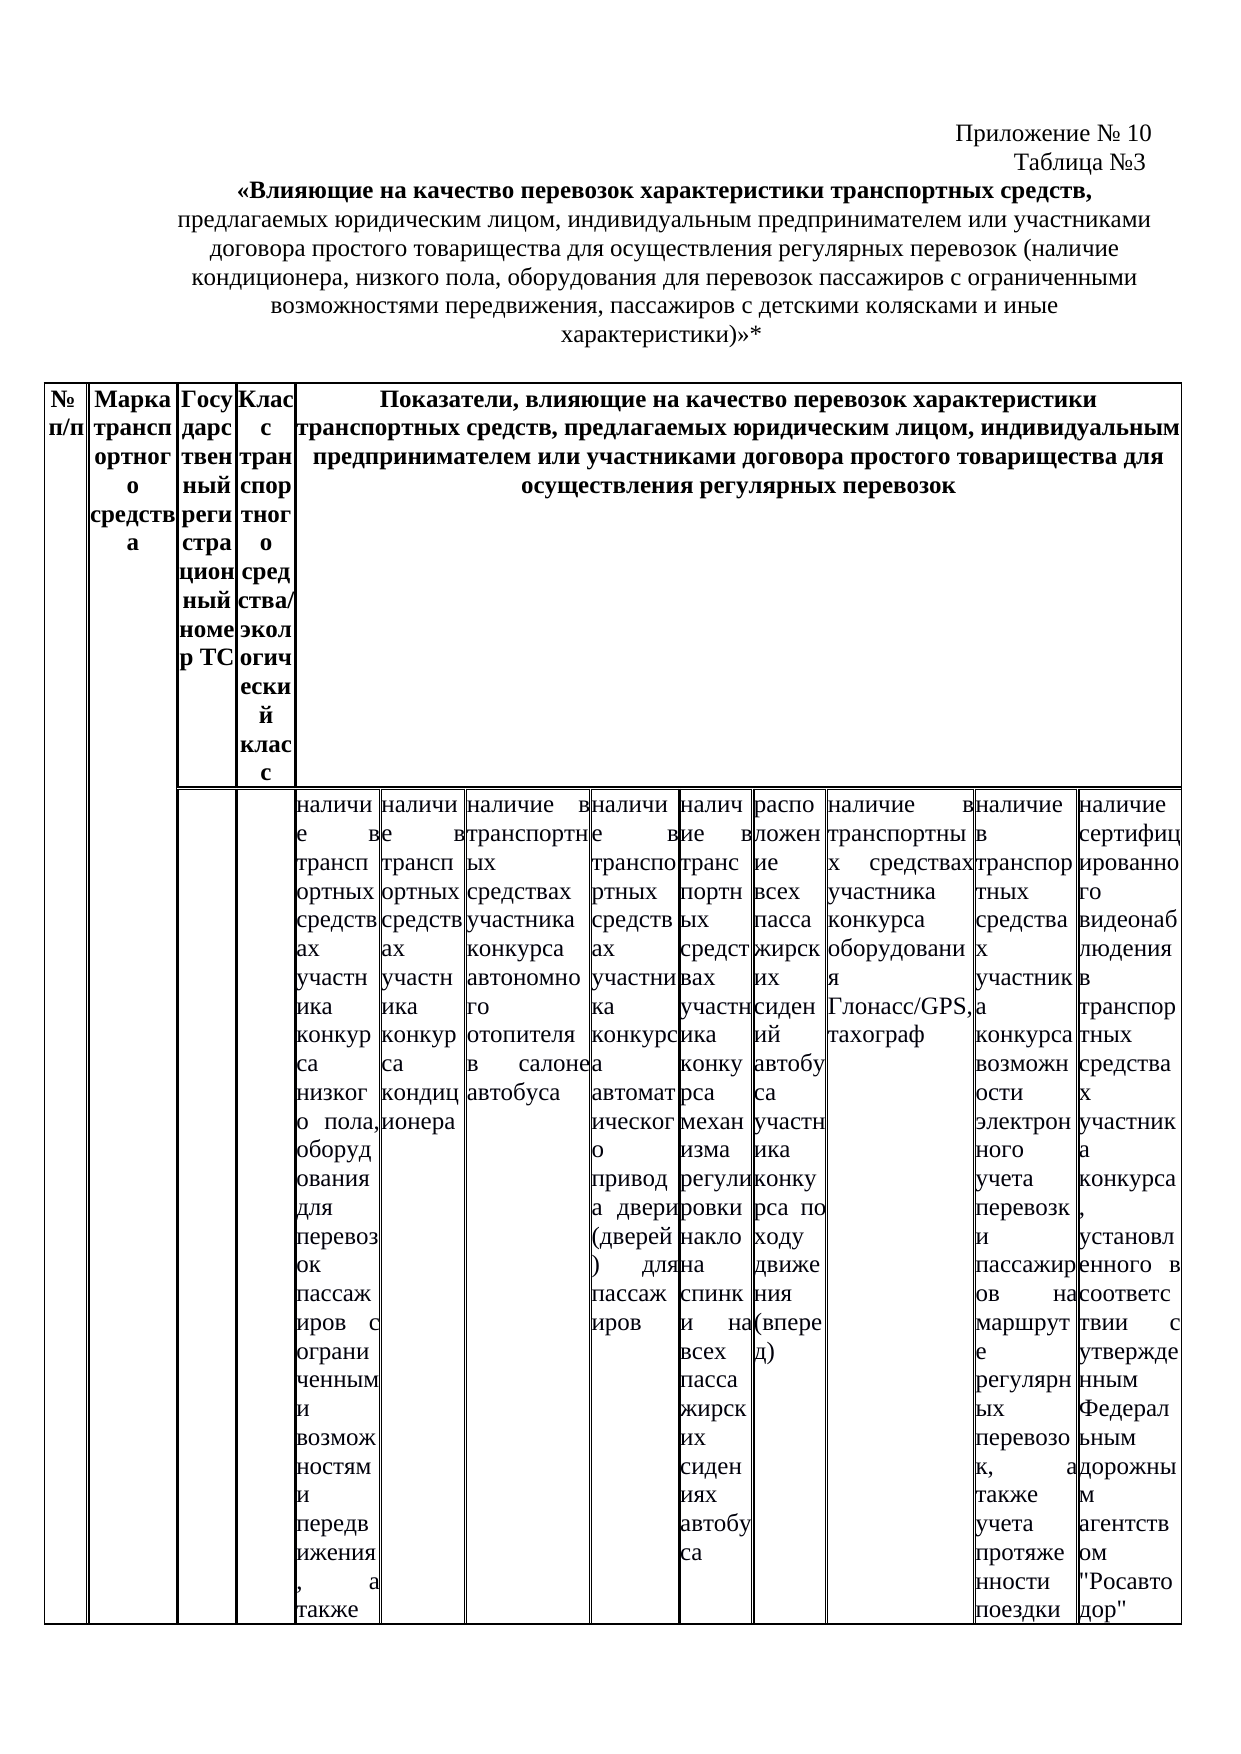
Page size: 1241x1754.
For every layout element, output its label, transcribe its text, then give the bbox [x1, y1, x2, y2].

table_header Марка транспортного средства [90, 384, 176, 1623]
table_cell [238, 790, 294, 1623]
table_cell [467, 790, 589, 1623]
text Таблица №3 [177, 147, 1152, 176]
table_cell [382, 790, 464, 1623]
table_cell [1080, 790, 1181, 1623]
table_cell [976, 790, 1076, 1623]
table_header Государственный регистрационный номер ТС [179, 384, 235, 786]
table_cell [755, 790, 825, 1623]
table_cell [297, 790, 379, 1623]
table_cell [681, 790, 751, 1623]
text Приложение № 10 [177, 118, 1152, 147]
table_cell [828, 790, 973, 1623]
table_header № п/п [45, 384, 86, 1623]
table_header Класс транспортного средства/ экологический класс [238, 384, 294, 786]
table_cell [179, 790, 235, 1623]
table_header Показатели, влияющие на качество перевозок характеристики транспортных средств, предлагаемых юридическим лицом, индивидуальным предпринимателем или участниками договора простого товарищества для осуществления регулярных перевозок [297, 384, 1181, 786]
text «Влияющие на качество перевозок характеристики транспортных средств, предлагаемых юридическим лицом, индивидуальным предпринимателем или участниками договора простого товарищества для осуществления регулярных перевозок (наличие кондиционера, низкого пола, оборудования для перевозок пассажиров с ограниченными возможностями передвижения, пассажиров с детскими колясками и иные характеристики)»* [177, 176, 1152, 348]
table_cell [592, 790, 678, 1623]
